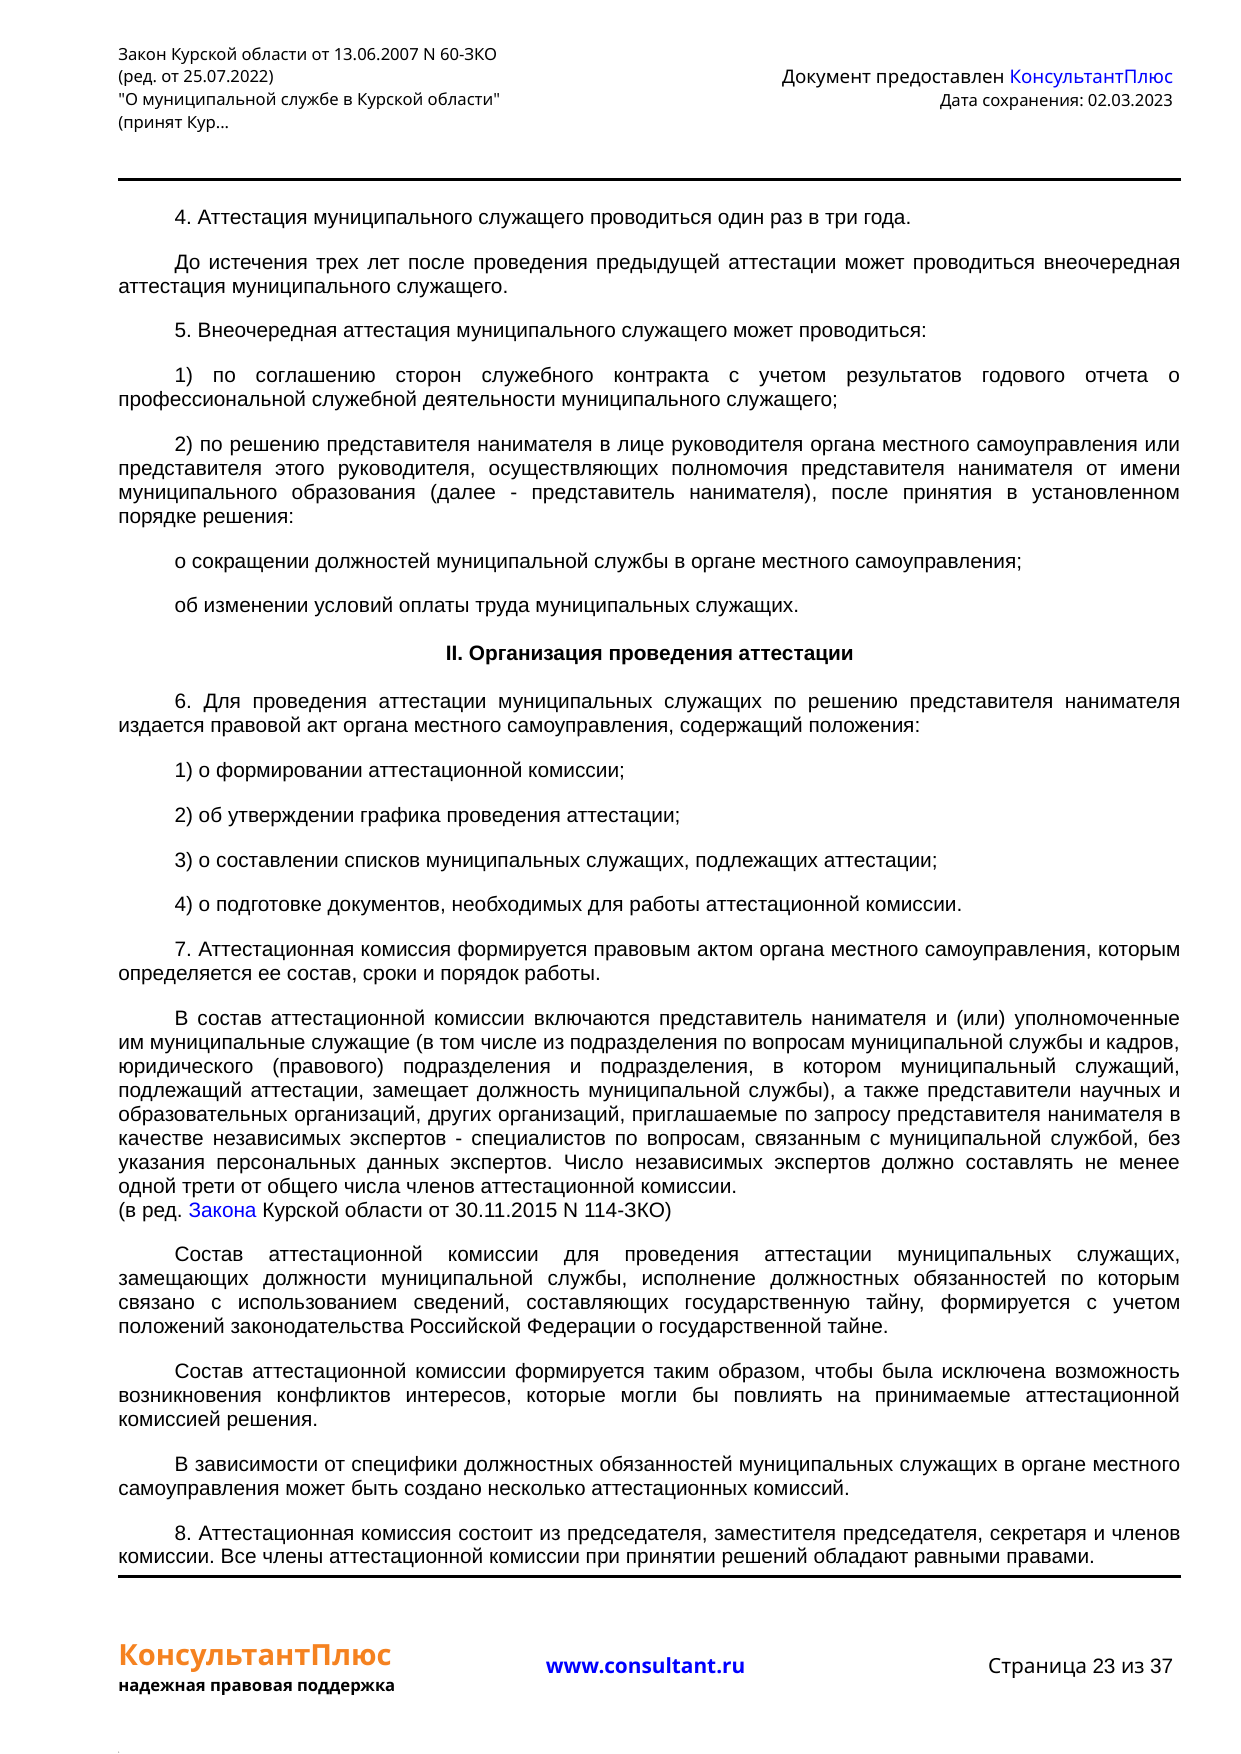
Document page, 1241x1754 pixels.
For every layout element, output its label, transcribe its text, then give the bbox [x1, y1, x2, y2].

text 2) об утверждении графика проведения аттестации; [118, 803, 1181, 827]
text 3) о составлении списков муниципальных служащих, подлежащих аттестации; [118, 847, 1181, 871]
text 4) о подготовке документов, необходимых для работы аттестационной комиссии. [118, 892, 1181, 916]
text 8. Аттестационная комиссия состоит из председателя, заместителя председателя, секретаря и членов комиссии. Все члены аттестационной комиссии при принятии решений обладают равными правами. [118, 1520, 1181, 1568]
text 4. Аттестация муниципального служащего проводиться один раз в три года. [118, 205, 1181, 229]
text В состав аттестационной комиссии включаются представитель нанимателя и (или) уполномоченные им муниципальные служащие (в том числе из подразделения по вопросам муниципальной службы и кадров, юридического (правового) подразделения и подразделения, в котором муниципальный служащий, подлежащий аттестации, замещает должность муниципальной службы), а также представители научных и образовательных организаций, других организаций, приглашаемые по запросу представителя нанимателя в качестве независимых экспертов - специалистов по вопросам, связанным с муниципальной службой, без указания персональных данных экспертов. Число независимых экспертов должно составлять не менее одной трети от общего числа членов аттестационной комиссии. [118, 1006, 1181, 1197]
text Состав аттестационной комиссии формируется таким образом, чтобы была исключена возможность возникновения конфликтов интересов, которые могли бы повлиять на принимаемые аттестационной комиссией решения. [118, 1359, 1181, 1431]
text Состав аттестационной комиссии для проведения аттестации муниципальных служащих, замещающих должности муниципальной службы, исполнение должностных обязанностей по которым связано с использованием сведений, составляющих государственную тайну, формируется с учетом положений законодательства Российской Федерации о государственной тайне. [118, 1242, 1181, 1338]
text В зависимости от специфики должностных обязанностей муниципальных служащих в органе местного самоуправления может быть создано несколько аттестационных комиссий. [118, 1452, 1181, 1499]
text о сокращении должностей муниципальной службы в органе местного самоуправления; [118, 548, 1181, 572]
text об изменении условий оплаты труда муниципальных служащих. [118, 593, 1181, 617]
title II. Организация проведения аттестации [118, 641, 1181, 665]
text 5. Внеочередная аттестация муниципального служащего может проводиться: [118, 318, 1181, 342]
text До истечения трех лет после проведения предыдущей аттестации может проводиться внеочередная аттестация муниципального служащего. [118, 249, 1181, 297]
text (в ред. Закона Курской области от 30.11.2015 N 114-ЗКО) [118, 1197, 1181, 1221]
text 6. Для проведения аттестации муниципальных служащих по решению представителя нанимателя издается правовой акт органа местного самоуправления, содержащий положения: [118, 689, 1181, 737]
text 7. Аттестационная комиссия формируется правовым актом органа местного самоуправления, которым определяется ее состав, сроки и порядок работы. [118, 937, 1181, 985]
text 1) о формировании аттестационной комиссии; [118, 758, 1181, 782]
text 1) по соглашению сторон служебного контракта с учетом результатов годового отчета о профессиональной служебной деятельности муниципального служащего; [118, 363, 1181, 411]
text 2) по решению представителя нанимателя в лице руководителя органа местного самоуправления или представителя этого руководителя, осуществляющих полномочия представителя нанимателя от имени муниципального образования (далее - представитель нанимателя), после принятия в установленном порядке решения: [118, 432, 1181, 528]
